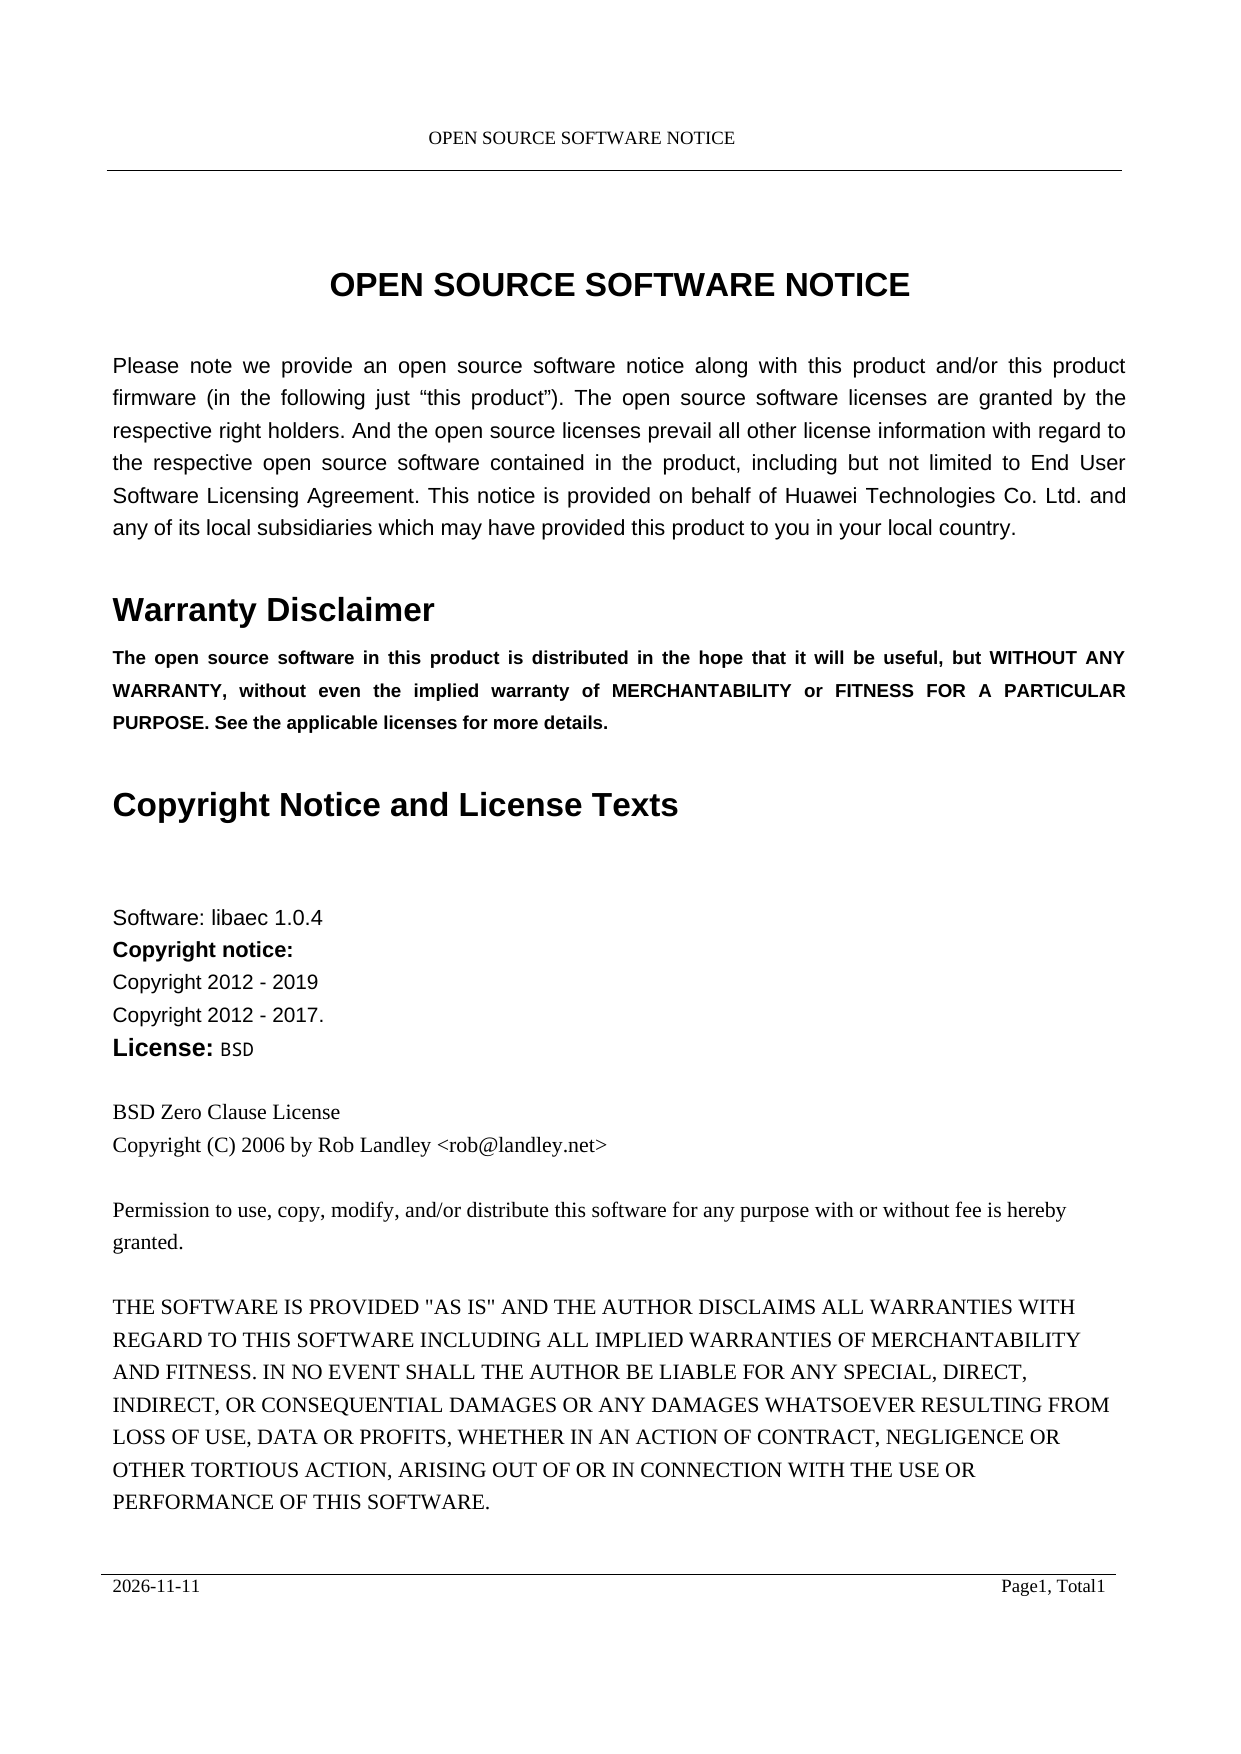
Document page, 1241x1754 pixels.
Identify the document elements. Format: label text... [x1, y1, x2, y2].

text Copyright 2012 - 2019 [112, 966, 1128, 998]
text Copyright Notice and License Texts [112, 771, 1128, 836]
text License: BSD BSD Zero Clause License Copyright (C) 2006 by Rob Landley <rob@landley.net> Permission to use, copy, modify, and/or distribute this software for any purpose with or without fee is hereby granted. THE SOFTWARE IS PROVIDED "AS IS" AND THE AUTHOR DISCLAIMS ALL WARRANTIES WITH REGARD TO THIS SOFTWARE INCLUDING ALL IMPLIED WARRANTIES OF MERCHANTABILITY AND FITNESS. IN NO EVENT SHALL THE AUTHOR BE LIABLE FOR ANY SPECIAL, DIRECT, INDIRECT, OR CONSEQUENTIAL DAMAGES OR ANY DAMAGES WHATSOEVER RESULTING FROM LOSS OF USE, DATA OR PROFITS, WHETHER IN AN ACTION OF CONTRACT, NEGLIGENCE OR OTHER TORTIOUS ACTION, ARISING OUT OF OR IN CONNECTION WITH THE USE OR PERFORMANCE OF THIS SOFTWARE. [112, 1031, 1128, 1551]
text Copyright 2012 - 2017. [112, 998, 1128, 1031]
text Copyright notice: [112, 933, 1128, 966]
text The open source software in this product is distributed in the hope that it will be useful, but WITHOUT ANY WARRANTY, without even the implied warranty of MERCHANTABILITY or FITNESS FOR A PARTICULAR PURPOSE. See the applicable licenses for more details. [112, 641, 1128, 739]
text Warranty Disclaimer [112, 576, 1128, 641]
text Software: libaec 1.0.4 [112, 901, 1128, 933]
text OPEN SOURCE SOFTWARE NOTICE [112, 251, 1128, 316]
text Please note we provide an open source software notice along with this product and/or this product firmware (in the following just “this product”). The open source software licenses are granted by the respective right holders. And the open source licenses prevail all other license information with regard to the respective open source software contained in the product, including but not limited to End User Software Licensing Agreement. This notice is provided on behalf of Huawei Technologies Co. Ltd. and any of its local subsidiaries which may have provided this product to you in your local country. [112, 349, 1128, 544]
